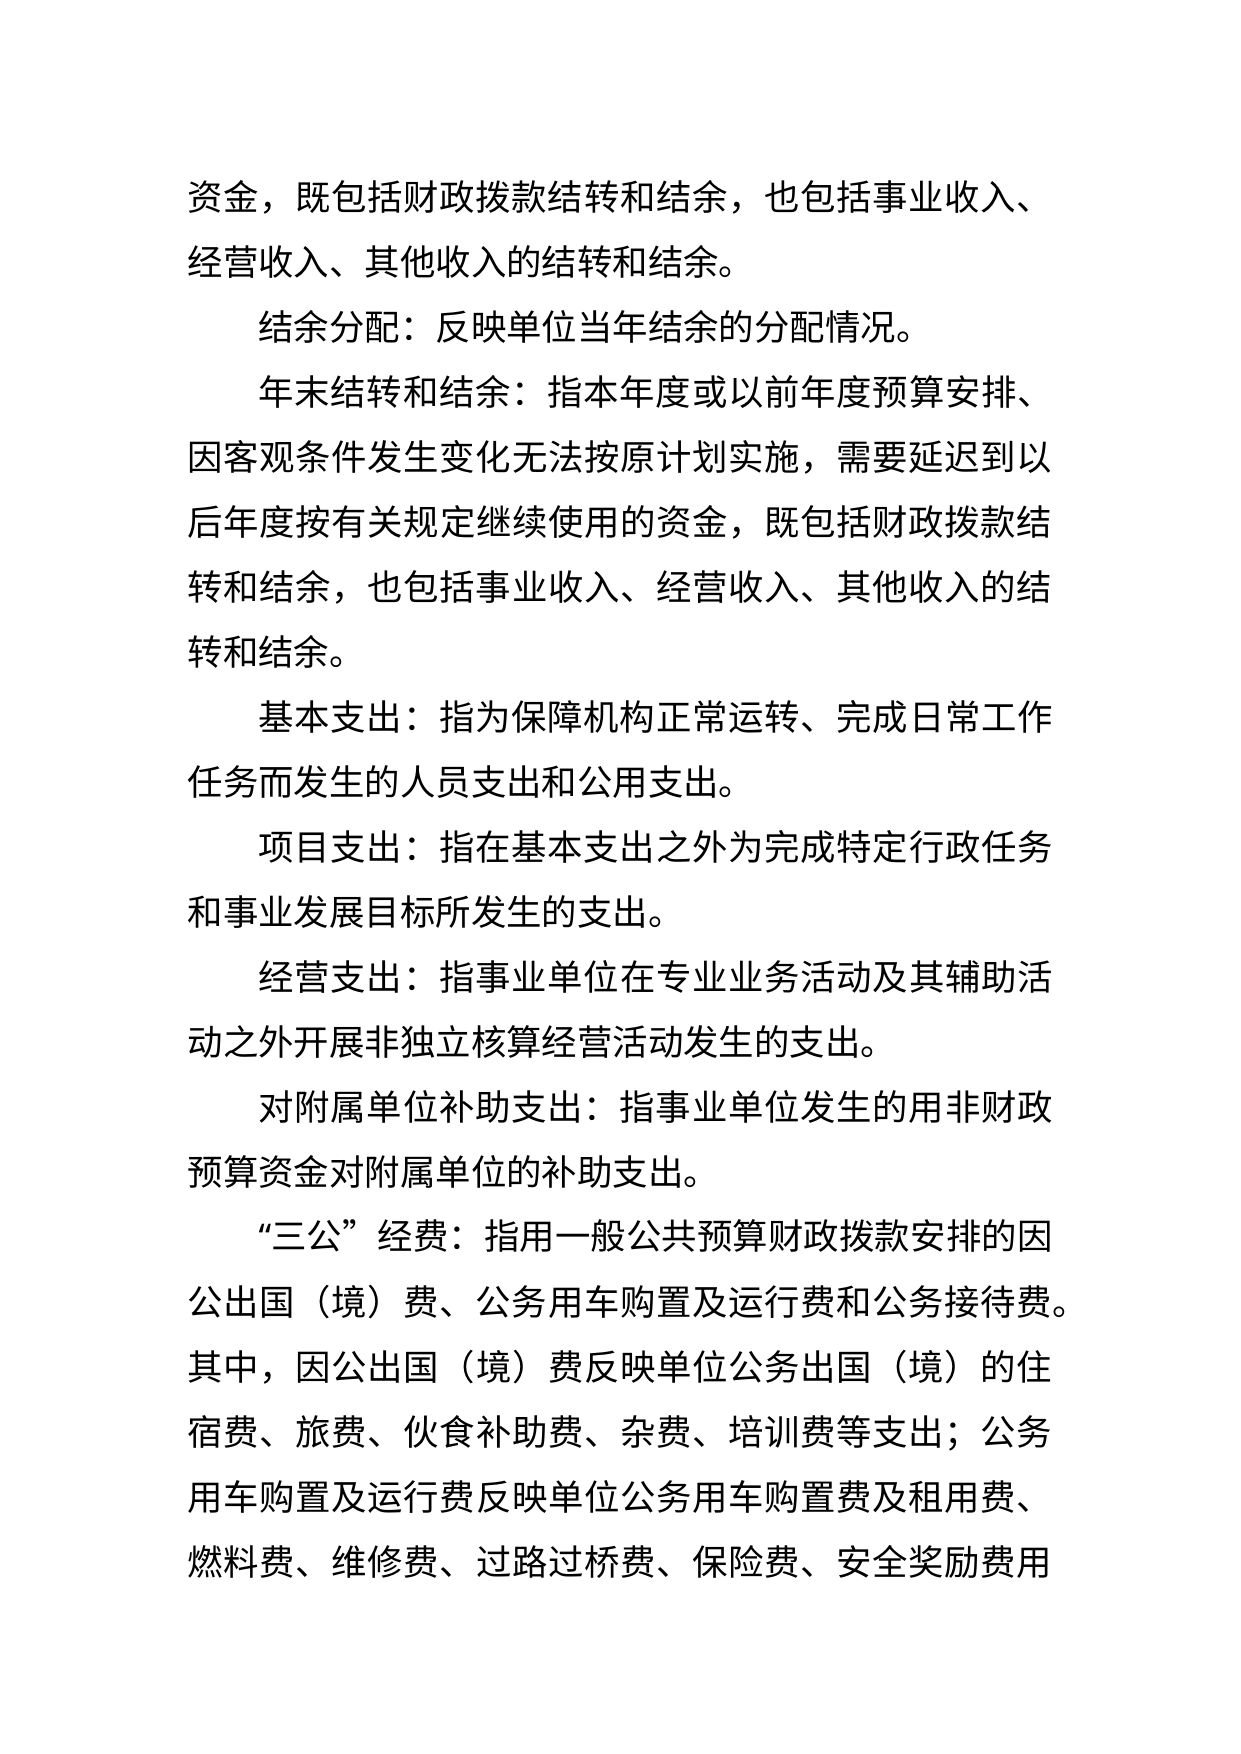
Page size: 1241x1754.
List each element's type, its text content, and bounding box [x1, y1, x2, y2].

text 经营支出：指事业单位在专业业务活动及其辅助活动之外开展非独立核算经营活动发生的支出。 [187, 942, 1053, 1072]
text 对附属单位补助支出：指事业单位发生的用非财政预算资金对附属单位的补助支出。 [187, 1072, 1053, 1202]
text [187, 162, 1053, 292]
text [187, 1202, 1053, 1592]
text 项目支出：指在基本支出之外为完成特定行政任务和事业发展目标所发生的支出。 [187, 812, 1053, 942]
text 结余分配：反映单位当年结余的分配情况。 [187, 292, 1053, 357]
text 年末结转和结余：指本年度或以前年度预算安排、因客观条件发生变化无法按原计划实施，需要延迟到以后年度按有关规定继续使用的资金，既包括财政拨款结转和结余，也包括事业收入、经营收入、其他收入的结转和结余。 [187, 357, 1053, 682]
text 基本支出：指为保障机构正常运转、完成日常工作任务而发生的人员支出和公用支出。 [187, 682, 1053, 812]
